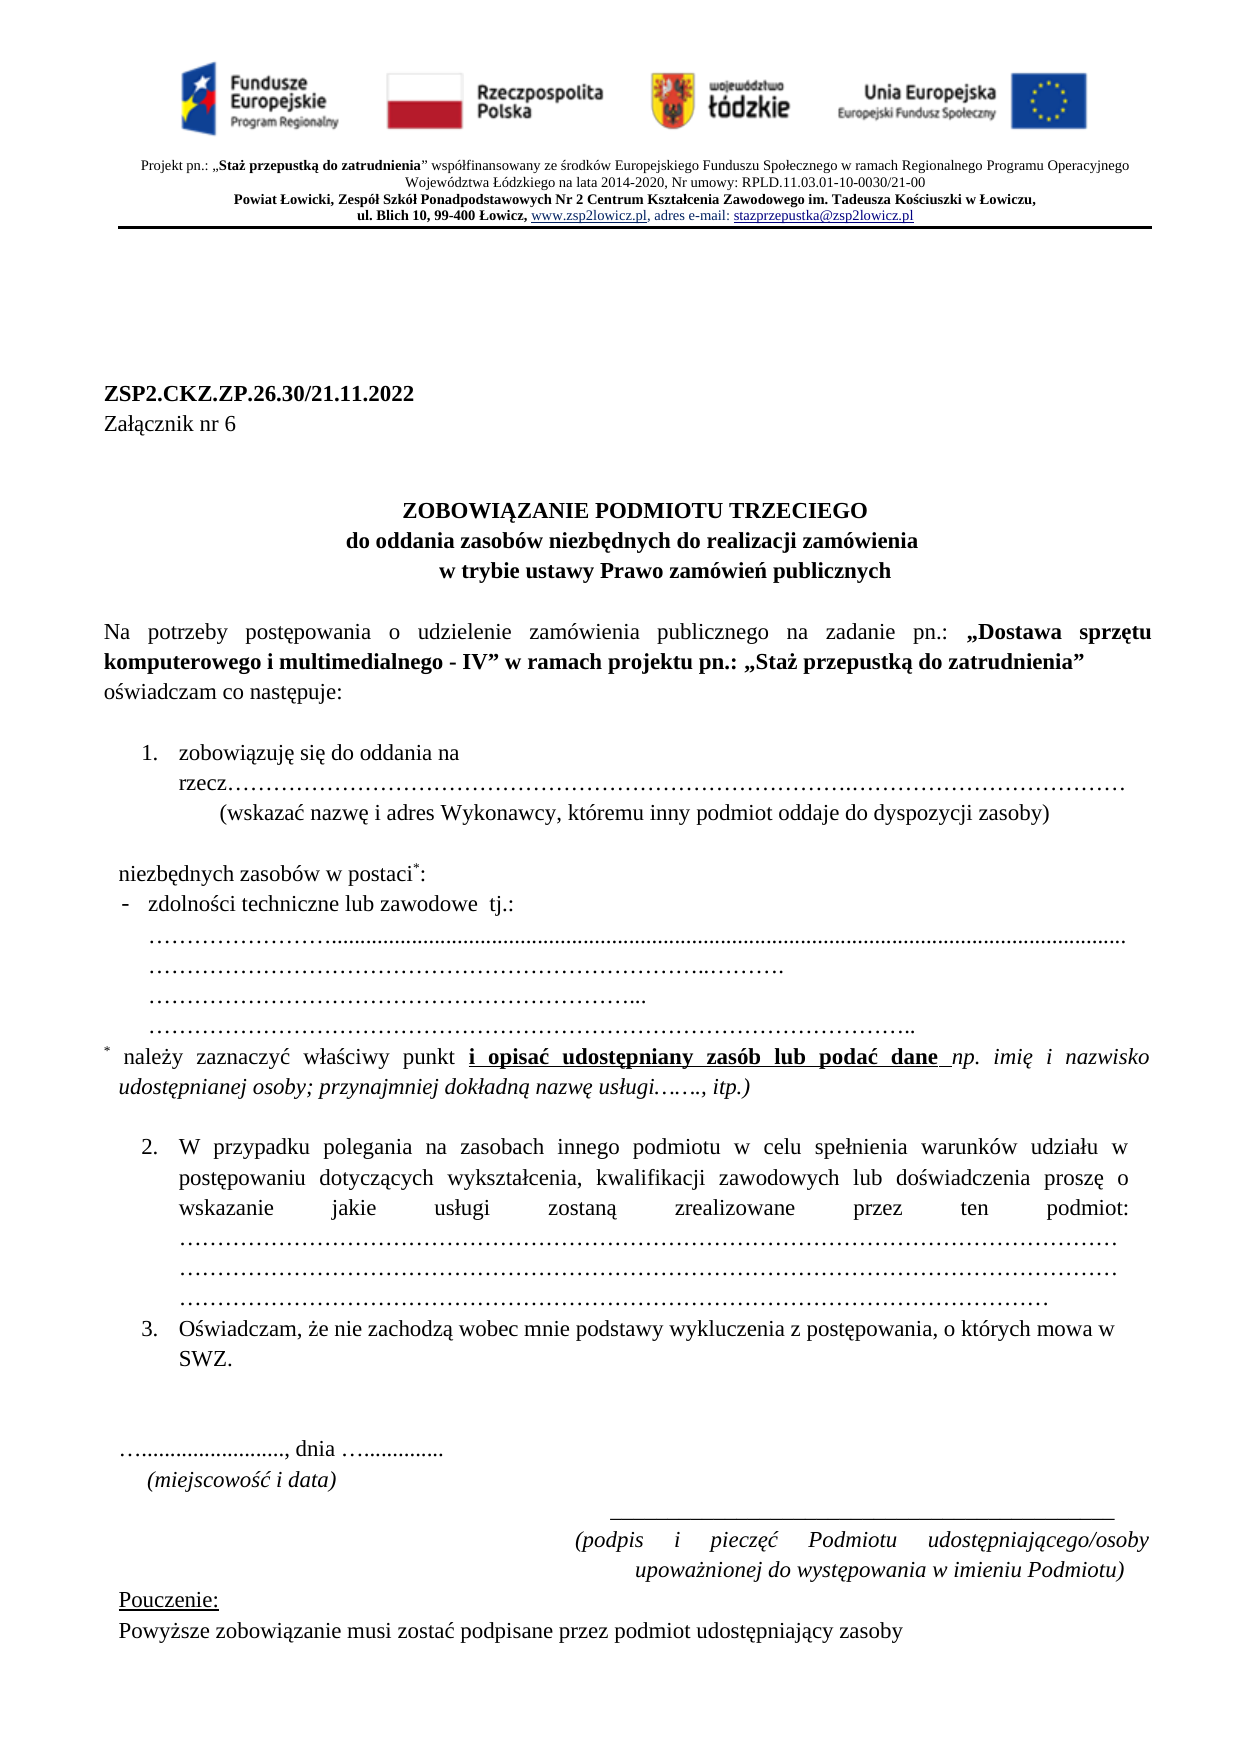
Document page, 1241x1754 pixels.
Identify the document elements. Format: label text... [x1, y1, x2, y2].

text (wskazać nazwę i adres Wykonawcy, któremu inny podmiot oddaje do dyspozycji zasoby) [118, 799, 1152, 826]
text Pouczenie: [118, 1587, 1152, 1613]
text (miejscowość i data) [147, 1466, 1152, 1492]
text (podpis i pieczęć Podmiotu udostępniającego/osoby upoważnionej do występowania w imieniu Podmiotu) [575, 1526, 1152, 1583]
text Powyższe zobowiązanie musi zostać podpisane przez podmiot udostępniający zasoby [118, 1617, 1152, 1643]
text Na potrzeby postępowania o udzielenie zamówienia publicznego na zadanie pn.: „Dostawa sprzętu komputerowego i multimedialnego - IV” w ramach projektu pn.: „Staż przepustką do zatrudnienia” [103, 618, 1152, 674]
list W przypadku polegania na zasobach innego podmiotu w celu spełnienia warunków udziału w postępowaniu dotyczących wykształcenia, kwalifikacji zawodowych lub doświadczenia proszę o wskazanie jakie usługi zostaną zrealizowane przez ten podmiot: ……………………………………………………………………………………………………………………………………………………………………………………………………………………………………………………………………………………………………………………………… [141, 1133, 1130, 1311]
text niezbędnych zasobów w postaci*: [118, 860, 1152, 886]
text …........................., dnia ….............. [118, 1436, 1152, 1462]
text oświadczam co następuje: [103, 678, 1152, 705]
list ………………………………………………………………..……….………………………………………………………...……………………………………………………………………………………….. [148, 952, 1130, 1039]
text ZSP2.CKZ.ZP.26.30/21.11.2022 [103, 380, 1152, 407]
list zdolności techniczne lub zawodowe tj.: ……………………........................................................................................................................................... [118, 890, 1152, 948]
list rzecz……………………………………………………………………….……………………………… [178, 769, 1152, 795]
text * należy zaznaczyć właściwy punkt i opisać udostępniany zasób lub podać dane np. imię i nazwisko udostępnianej osoby; przynajmniej dokładną nazwę usługi……., itp.) [103, 1043, 1152, 1099]
text ZOBOWIĄZANIE PODMIOTU TRZECIEGO [118, 497, 1152, 523]
list Oświadczam, że nie zachodzą wobec mnie podstawy wykluczenia z postępowania, o których mowa w SWZ. [141, 1315, 1152, 1371]
text ____________________________________________ [575, 1496, 1152, 1522]
list zobowiązuję się do oddania na [141, 739, 1152, 765]
picture [162, 44, 1108, 157]
subtitle Załącznik nr 6 [103, 410, 1152, 437]
text do oddania zasobów niezbędnych do realizacji zamówienia w trybie ustawy Prawo zamówień publicznych [118, 527, 1152, 584]
